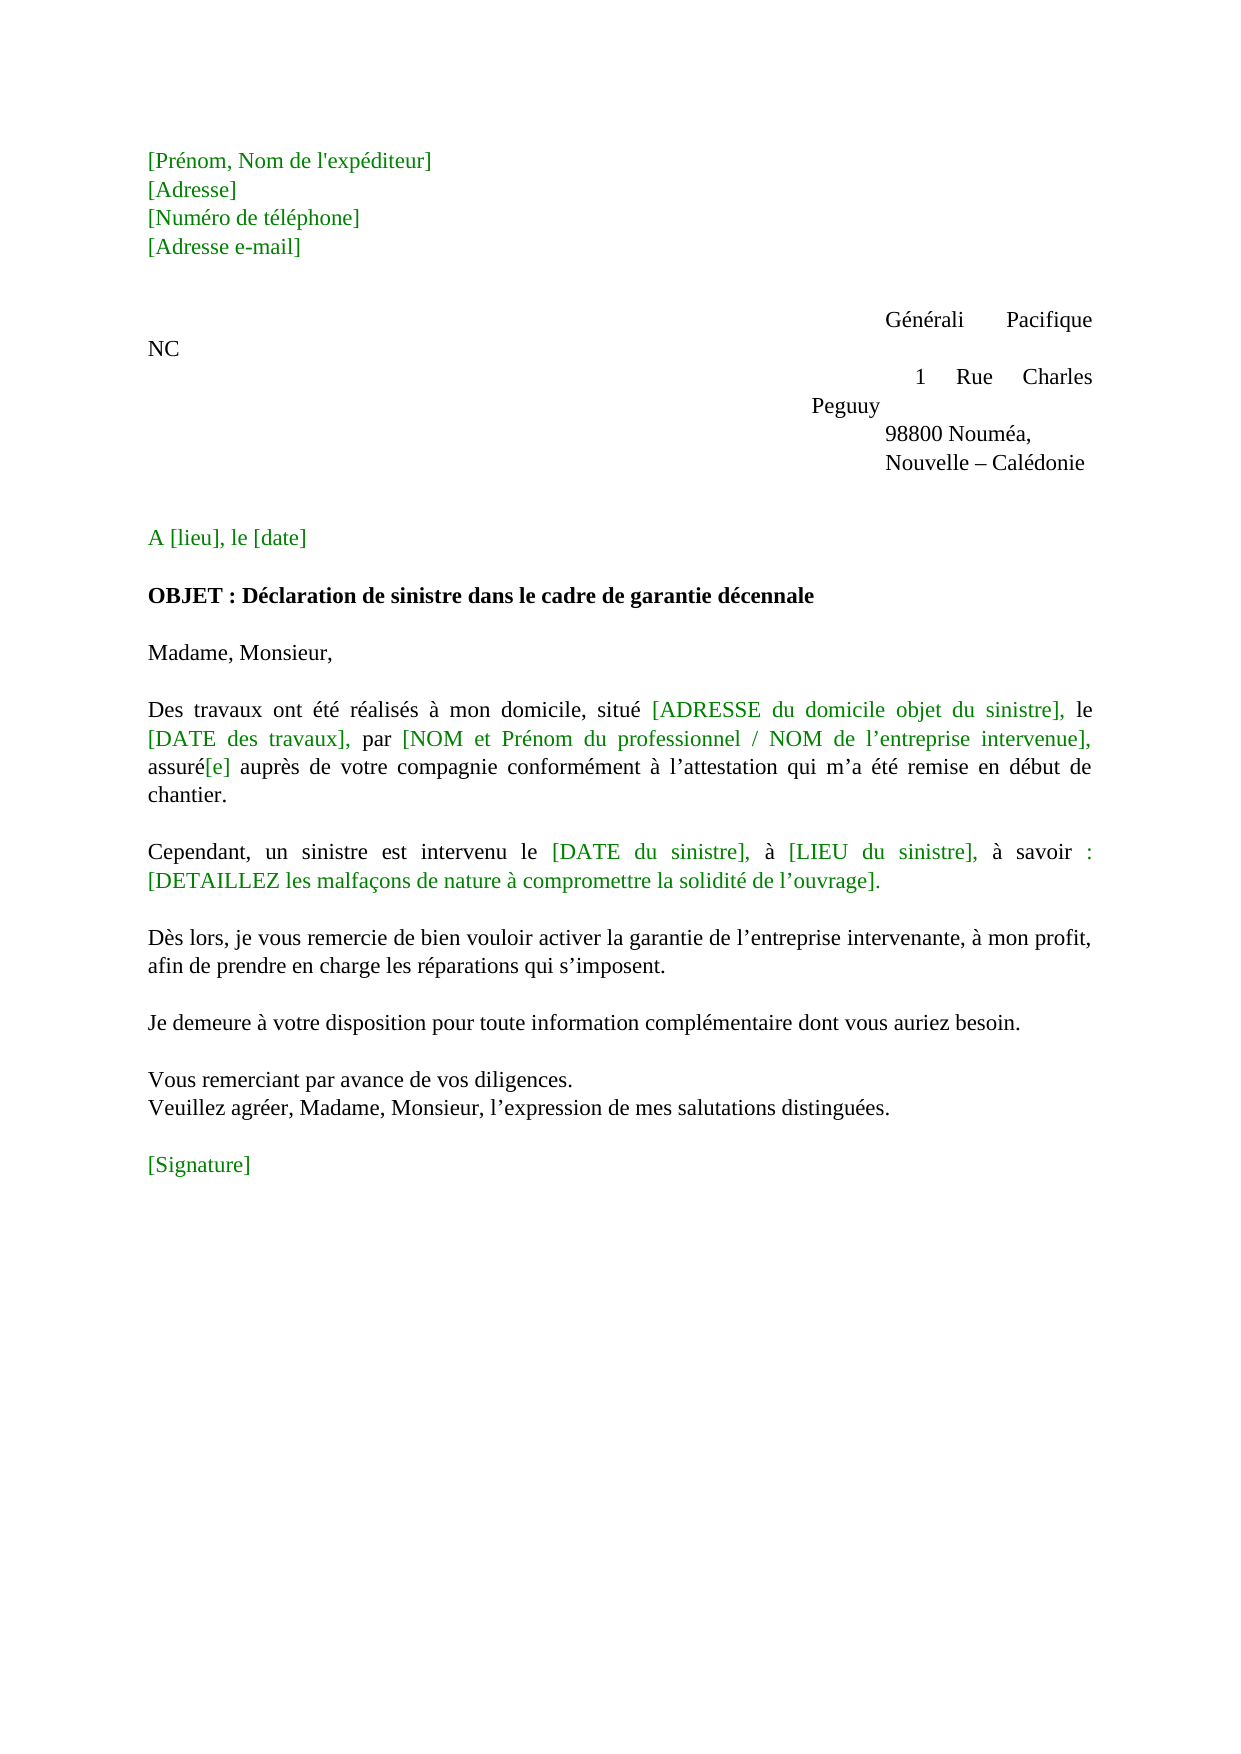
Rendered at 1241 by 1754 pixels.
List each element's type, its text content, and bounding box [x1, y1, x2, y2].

text A [lieu], le [date] [148, 524, 1093, 550]
text [Adresse] [148, 176, 1093, 202]
text Cependant, un sinistre est intervenu le [DATE du sinistre], à [LIEU du sinistre], à savoir : [DETAILLEZ les malfaçons de nature à compromettre la solidité de l’ouvrage]. [148, 838, 1093, 893]
text Veuillez agréer, Madame, Monsieur, l’expression de mes salutations distinguées. [148, 1094, 1093, 1121]
text Des travaux ont été réalisés à mon domicile, situé [ADRESSE du domicile objet du sinistre], le [DATE des travaux], par [NOM et Prénom du professionnel / NOM de l’entreprise intervenue], assuré[e] auprès de votre compagnie conformément à l’attestation qui m’a été remise en début de chantier. [148, 696, 1093, 808]
text Dès lors, je vous remercie de bien vouloir activer la garantie de l’entreprise intervenante, à mon profit, afin de prendre en charge les réparations qui s’imposent. [148, 924, 1093, 978]
text Générali Pacifique NC [148, 306, 1093, 361]
text Nouvelle – Calédonie [811, 449, 1093, 475]
text Vous remerciant par avance de vos diligences. [148, 1066, 1093, 1092]
text OBJET : Déclaration de sinistre dans le cadre de garantie décennale [148, 582, 1093, 609]
text 98800 Nouméa, [811, 420, 1093, 447]
text [Numéro de téléphone] [148, 204, 1093, 231]
text [Prénom, Nom de l'expéditeur] [148, 148, 1093, 174]
text Je demeure à votre disposition pour toute information complémentaire dont vous auriez besoin. [148, 1009, 1093, 1035]
text [Adresse e-mail] [148, 233, 1093, 259]
text [Signature] [148, 1151, 1093, 1178]
text Madame, Monsieur, [148, 639, 1093, 666]
text 1 Rue Charles Peguuy [811, 363, 1093, 418]
